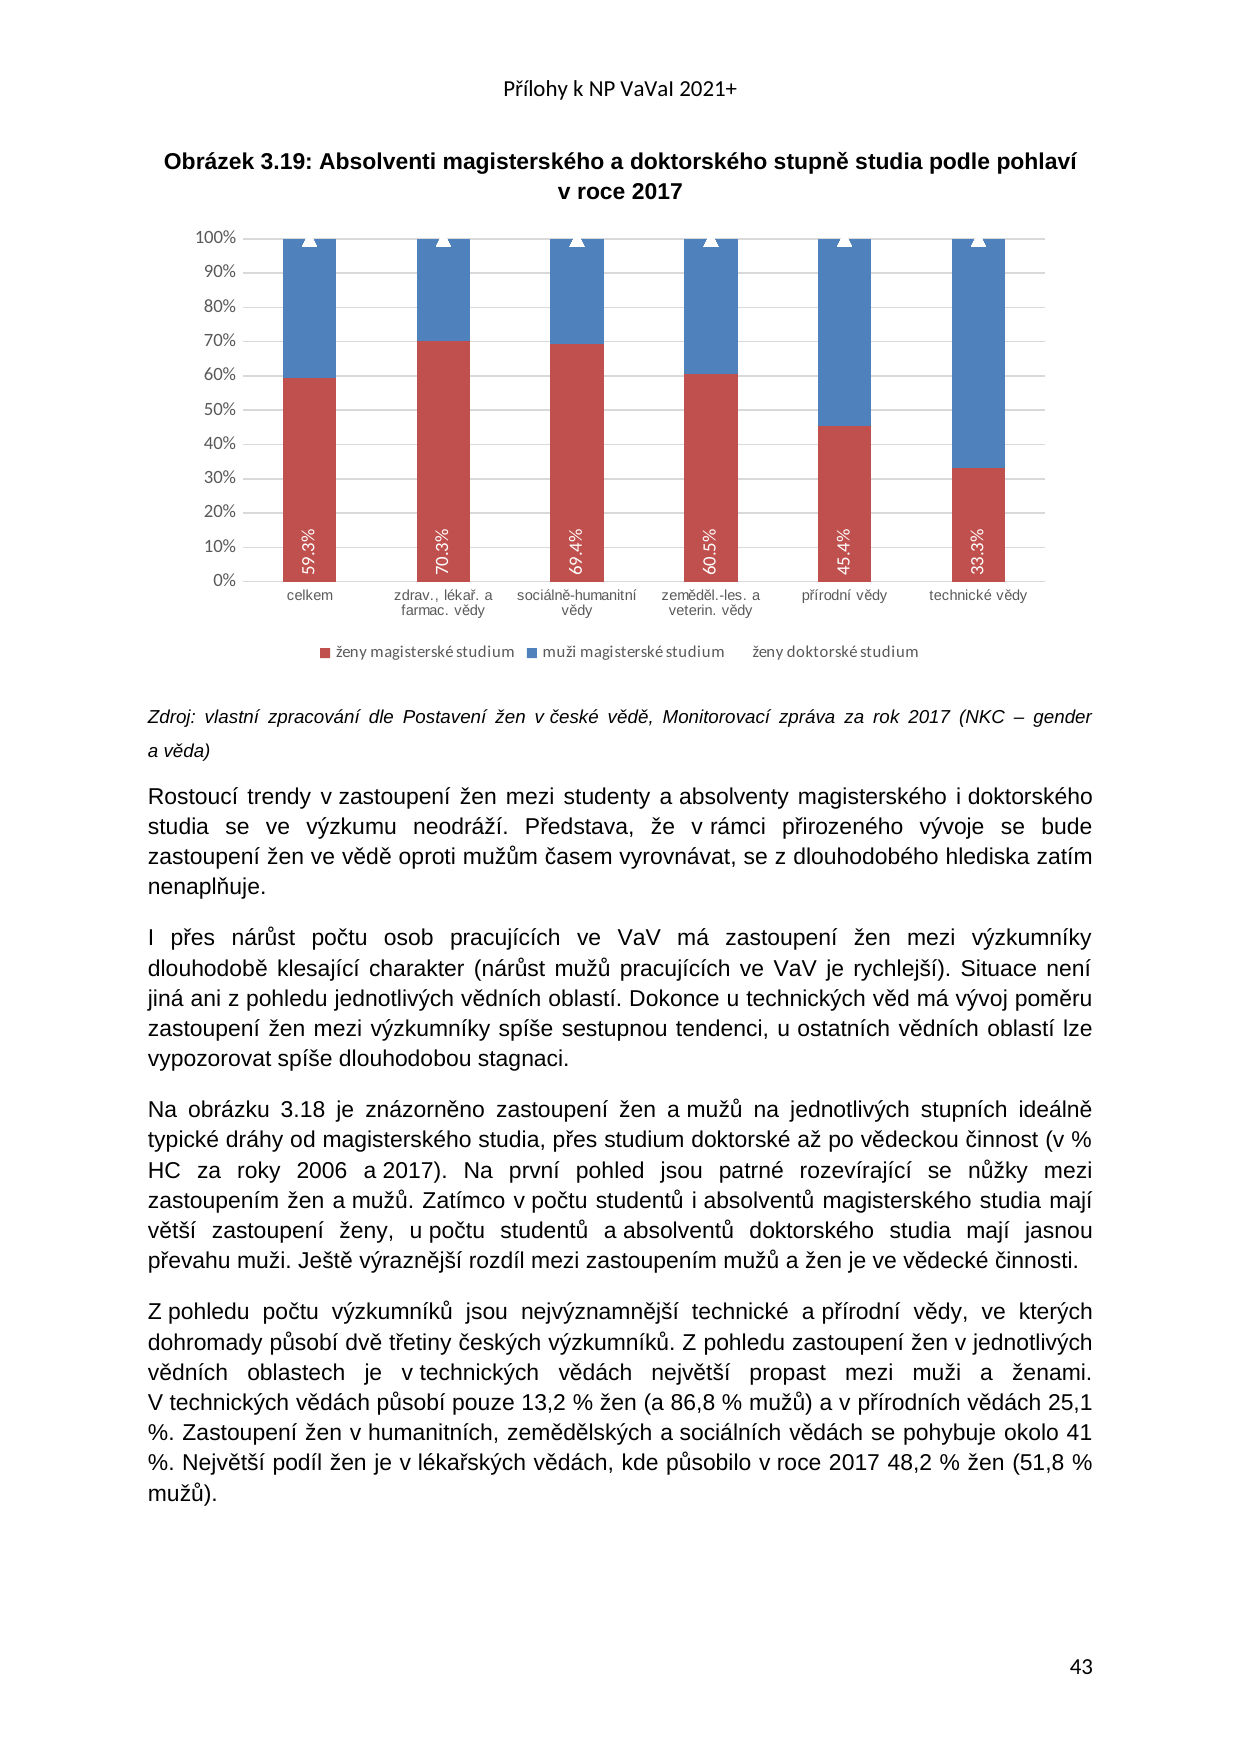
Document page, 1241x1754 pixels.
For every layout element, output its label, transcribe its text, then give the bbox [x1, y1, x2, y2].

text Zdroj: vlastní zpracování dle Postavení žen v české vědě, Monitorovací zpráva za rok 2017 (NKC – gender a věda) [148, 693, 1093, 762]
text Na obrázku 3.18 je znázorněno zastoupení žen a mužů na jednotlivých stupních ideálně typické dráhy od magisterského studia, přes studium doktorské až po vědeckou činnost (v % HC za roky 2006 a 2017). Na první pohled jsou patrné rozevírající se nůžky mezi zastoupením žen a mužů. Zatímco v počtu studentů i absolventů magisterského studia mají větší zastoupení ženy, u počtu studentů a absolventů doktorského studia mají jasnou převahu muži. Ještě výraznější rozdíl mezi zastoupením mužů a žen je ve vědecké činnosti. [148, 1096, 1093, 1274]
text I přes nárůst počtu osob pracujících ve VaV má zastoupení žen mezi výzkumníky dlouhodobě klesající charakter (nárůst mužů pracujících ve VaV je rychlejší). Situace není jiná ani z pohledu jednotlivých vědních oblastí. Dokonce u technických věd má vývoj poměru zastoupení žen mezi výzkumníky spíše sestupnou tendenci, u ostatních vědních oblastí lze vypozorovat spíše dlouhodobou stagnaci. [148, 924, 1093, 1072]
text Rostoucí trendy v zastoupení žen mezi studenty a absolventy magisterského i doktorského studia se ve výzkumu neodráží. Představa, že v rámci přirozeného vývoje se bude zastoupení žen ve vědě oproti mužům časem vyrovnávat, se z dlouhodobého hlediska zatím nenaplňuje. [148, 783, 1093, 900]
text Z pohledu počtu výzkumníků jsou nejvýznamnější technické a přírodní vědy, ve kterých dohromady působí dvě třetiny českých výzkumníků. Z pohledu zastoupení žen v jednotlivých vědních oblastech je v technických vědách největší propast mezi muži a ženami. V technických vědách působí pouze 13,2 % žen (a 86,8 % mužů) a v přírodních vědách 25,1 %. Zastoupení žen v humanitních, zemědělských a sociálních vědách se pohybuje okolo 41 %. Největší podíl žen je v lékařských vědách, kde působilo v roce 2017 48,2 % žen (51,8 % mužů). [148, 1298, 1093, 1506]
